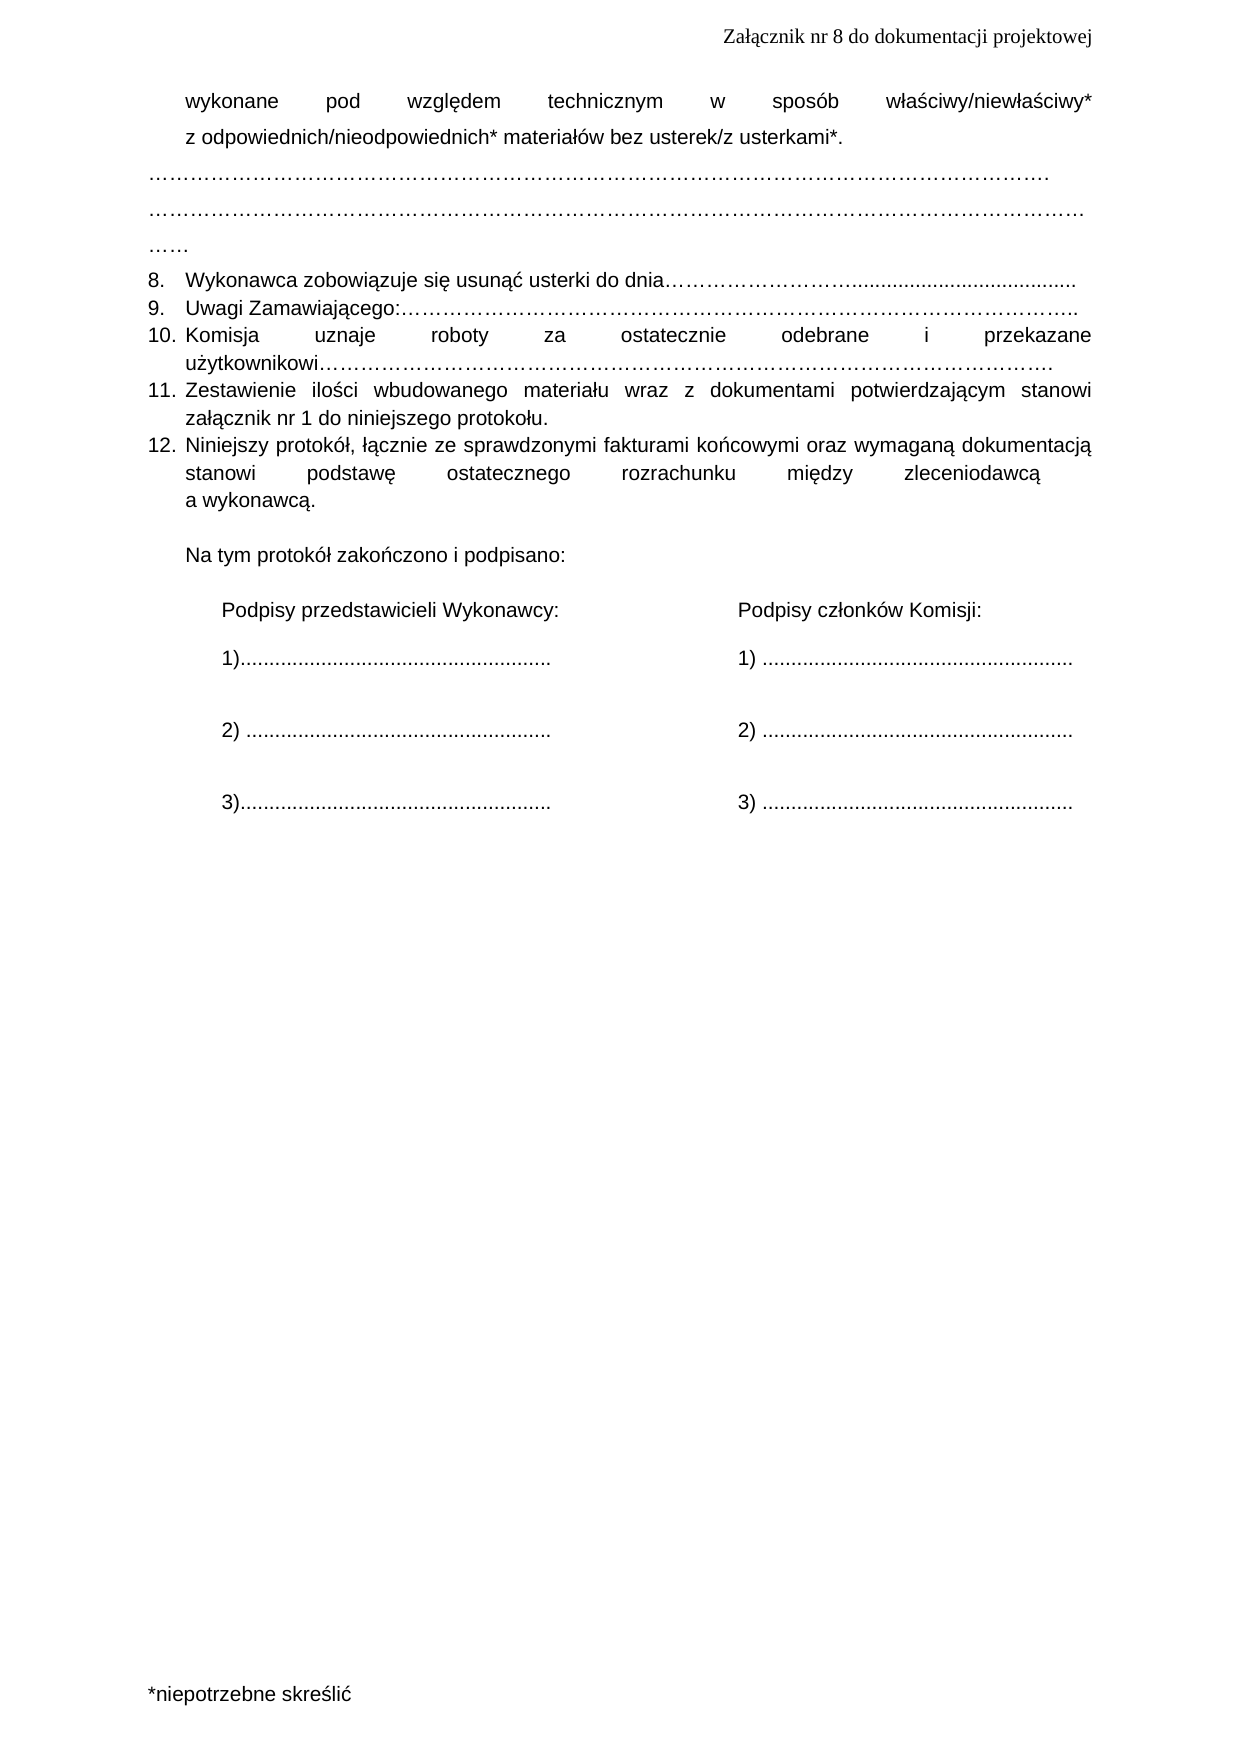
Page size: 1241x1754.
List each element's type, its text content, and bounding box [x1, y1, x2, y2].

text Podpisy przedstawicieli Wykonawcy: Podpisy członków Komisji: [148, 598, 1092, 622]
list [148, 89, 1092, 148]
list Wykonawca zobowiązuje się usunąć usterki do dnia………………………....................................... [148, 268, 1092, 292]
list Zestawienie ilości wbudowanego materiału wraz z dokumentami potwierdzającym stanowi załącznik nr 1 do niniejszego protokołu. [148, 378, 1092, 430]
list Niniejszy protokół, łącznie ze sprawdzonymi fakturami końcowymi oraz wymaganą dokumentacją stanowi podstawę ostatecznego rozrachunku między zleceniodawcą a wykonawcą. [148, 433, 1092, 512]
text ………………………………………………………………………………………………………………….…………………………………………………………………………………………………………………………… [148, 161, 1092, 256]
list Na tym protokół zakończono i podpisano: [185, 543, 1092, 567]
text 1)...................................................... 1) ...................................................... [148, 646, 1092, 670]
list Komisja uznaje roboty za ostatecznie odebrane i przekazane użytkownikowi……………………………………………………………………………………………. [148, 323, 1092, 375]
text 2) ..................................................... 2) ...................................................... [148, 718, 1092, 742]
list Uwagi Zamawiającego:…………………………………………………………………………………….. [148, 296, 1092, 320]
text 3)...................................................... 3) ...................................................... [148, 790, 1092, 814]
